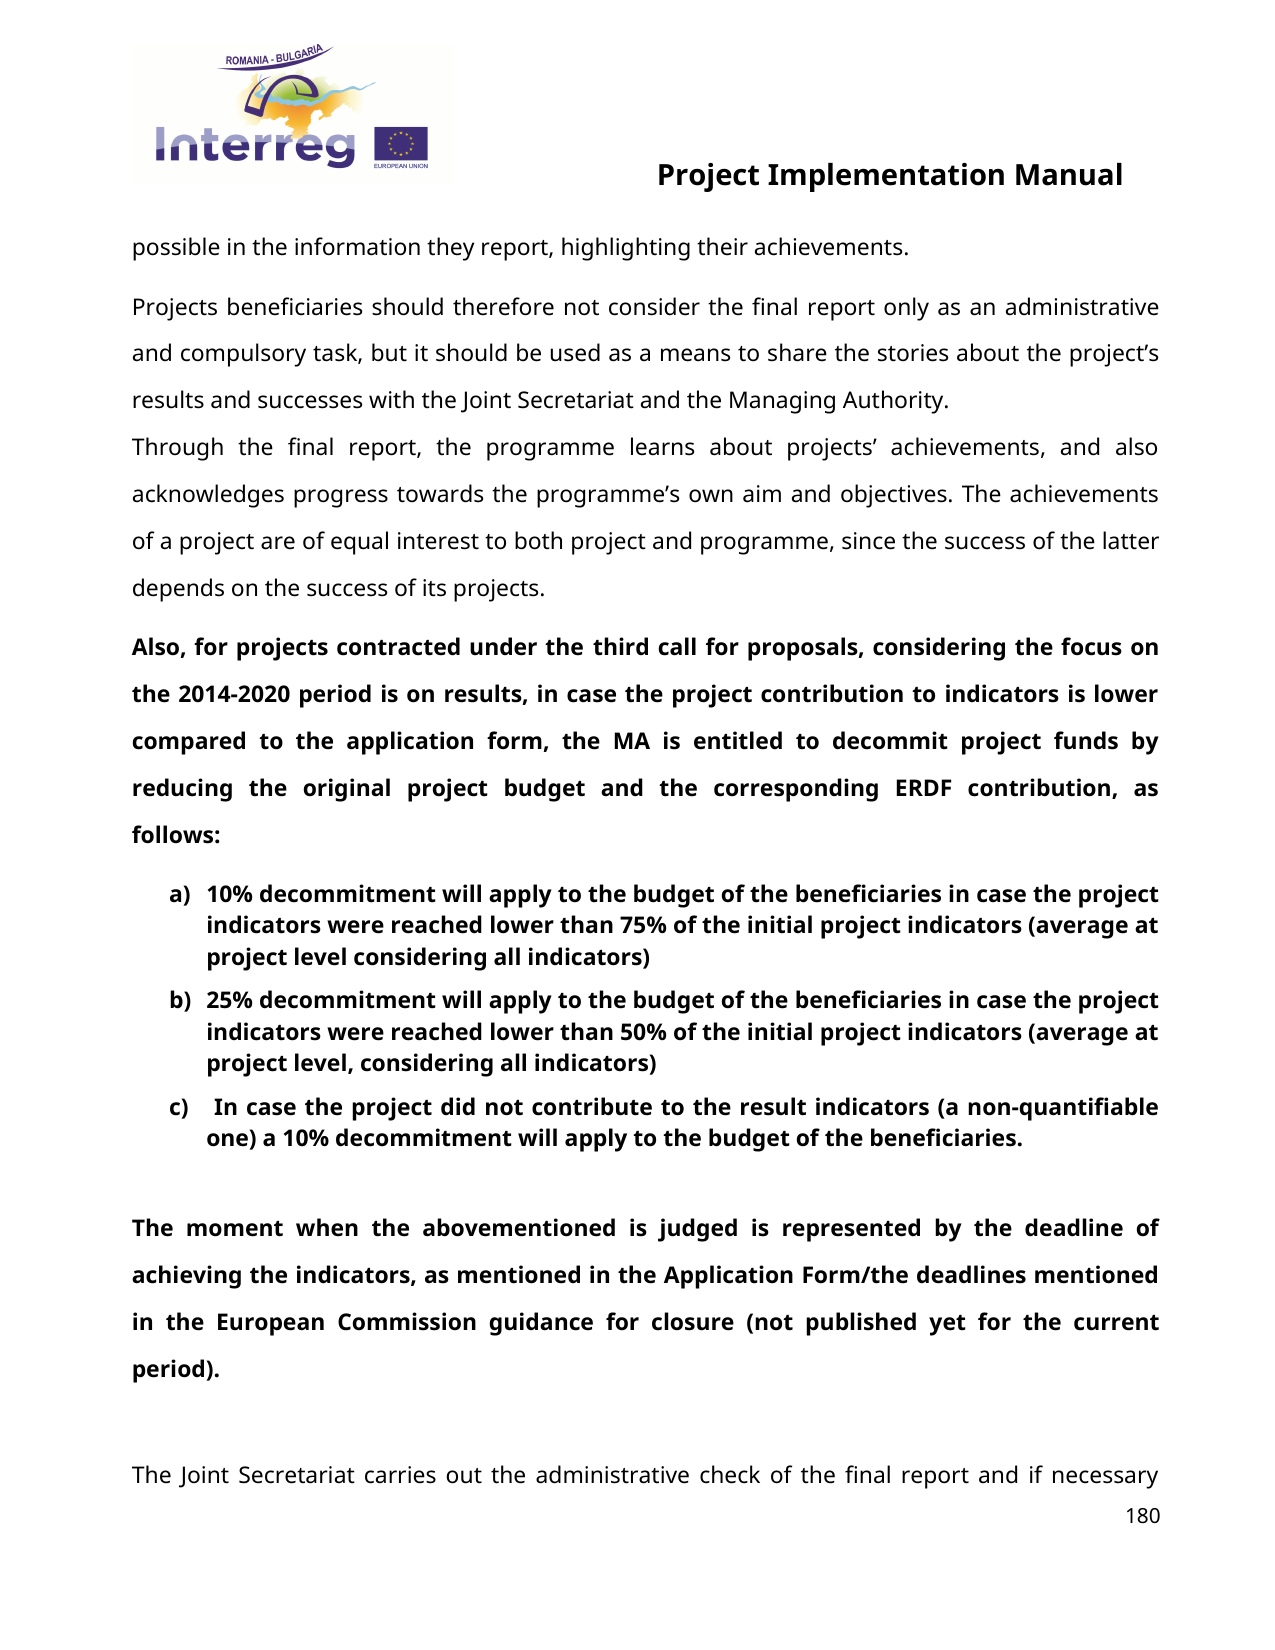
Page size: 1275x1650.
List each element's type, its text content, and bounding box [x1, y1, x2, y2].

picture [131, 44, 454, 185]
text The moment when the abovementioned is judged is represented by the deadline of achieving the indicators, as mentioned in the Application Form/the deadlines mentioned in the European Commission guidance for closure (not published yet for the current period). [132, 1212, 1160, 1384]
list 25% decommitment will apply to the budget of the beneficiaries in case the project indicators were reached lower than 50% of the initial project indicators (average at project level, considering all indicators) [169, 984, 1160, 1078]
text Through the final report, the programme learns about projects’ achievements, and also acknowledges progress towards the programme’s own aim and objectives. The achievements of a project are of equal interest to both project and programme, since the success of the latter depends on the success of its projects. [132, 431, 1160, 603]
list In case the project did not contribute to the result indicators (a non-quantifiable one) a 10% decommitment will apply to the budget of the beneficiaries. [169, 1090, 1160, 1153]
text Also, for projects contracted under the third call for proposals, considering the focus on the 2014-2020 period is on results, in case the project contribution to indicators is lower compared to the application form, the MA is entitled to decommit project funds by reducing the original project budget and the corresponding ERDF contribution, as follows: [132, 631, 1160, 850]
text Projects beneficiaries should therefore not consider the final report only as an administrative and compulsory task, but it should be used as a means to share the stories about the project’s results and successes with the Joint Secretariat and the Managing Authority. [132, 290, 1160, 415]
list 10% decommitment will apply to the budget of the beneficiaries in case the project indicators were reached lower than 75% of the initial project indicators (average at project level considering all indicators) [169, 878, 1160, 972]
